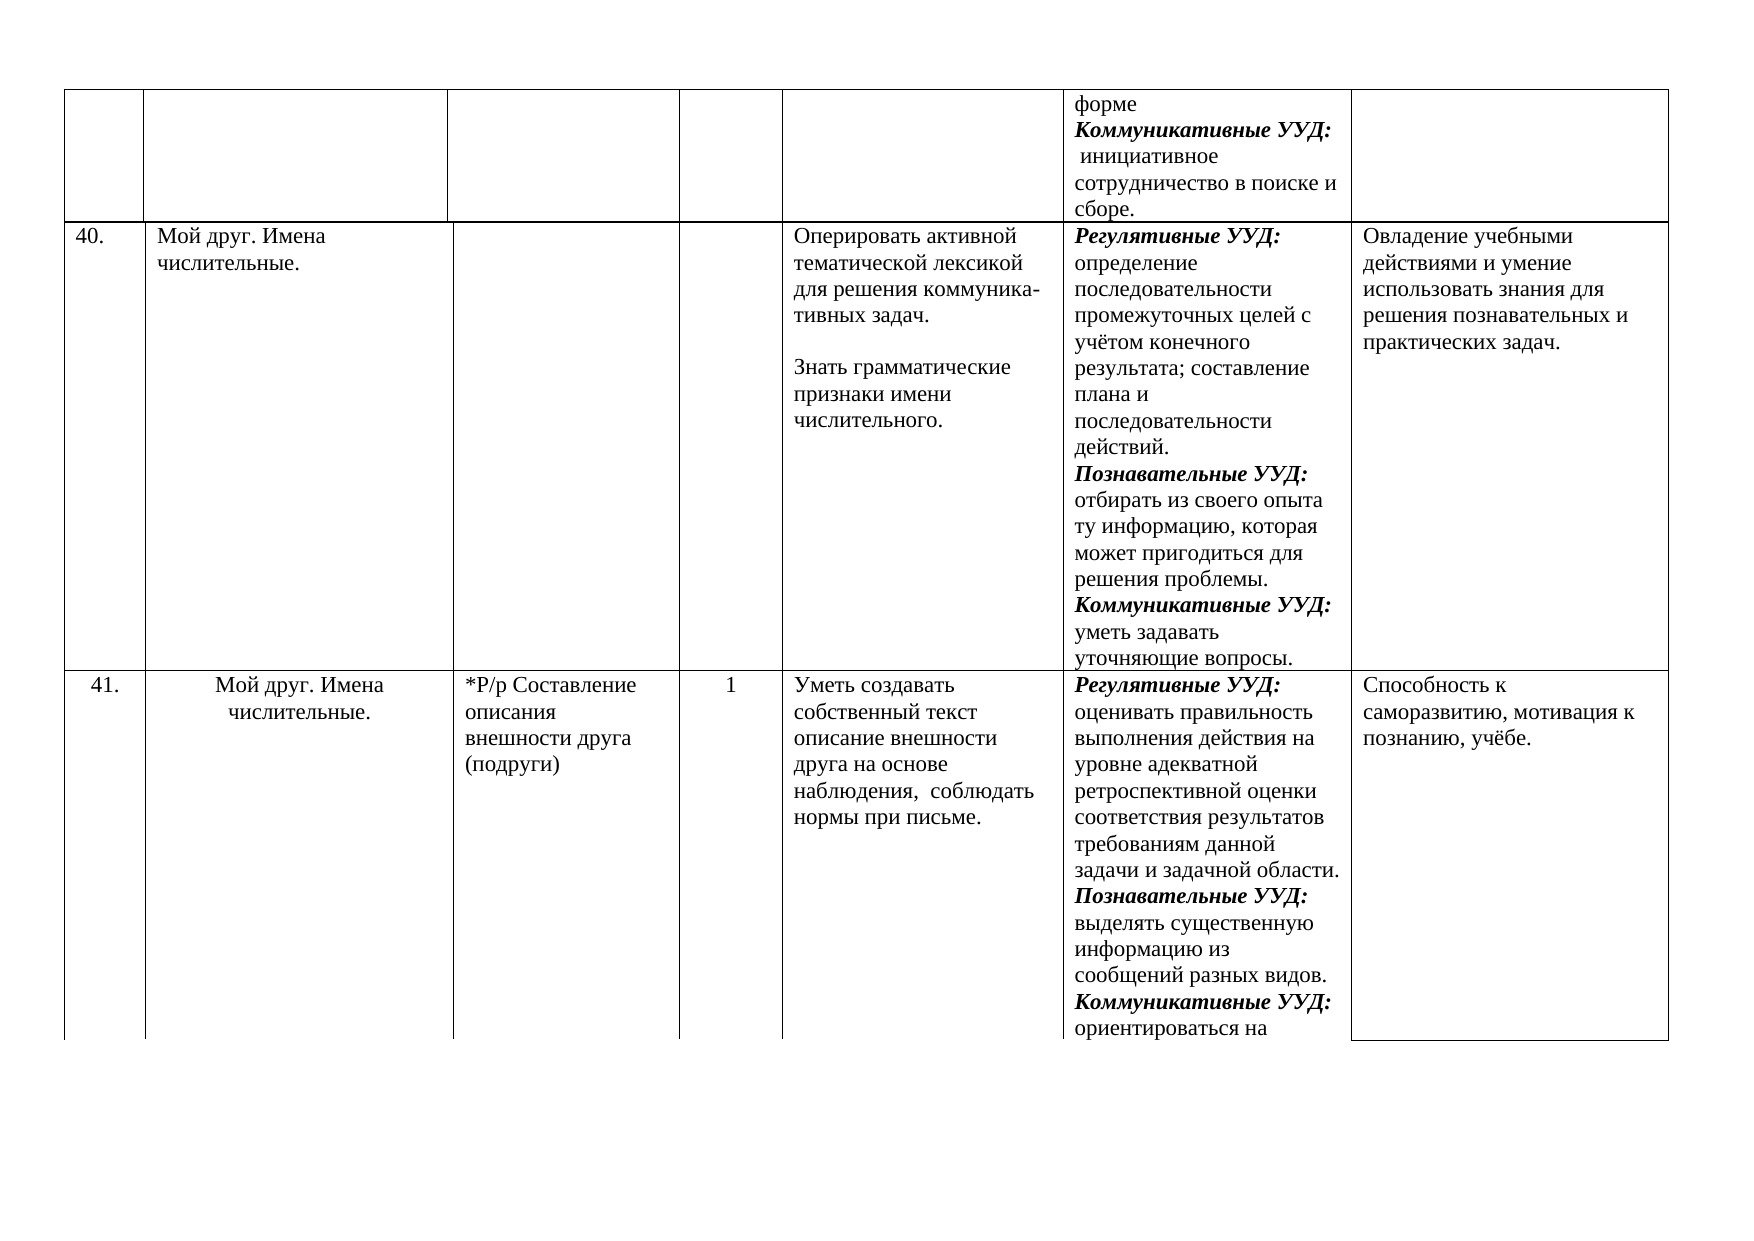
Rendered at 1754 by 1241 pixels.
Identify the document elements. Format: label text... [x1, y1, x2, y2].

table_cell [783, 671, 1063, 1040]
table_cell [783, 223, 1063, 670]
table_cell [454, 671, 679, 1040]
table_cell [680, 90, 782, 221]
table_cell [454, 223, 679, 670]
table_cell 40. [65, 223, 145, 670]
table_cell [1352, 671, 1668, 1040]
table_cell 1 [679, 671, 782, 1040]
table_cell [448, 90, 679, 221]
table_cell 41. [65, 671, 146, 1040]
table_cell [1063, 671, 1351, 1040]
table_cell Овладение учебными действиями и умение использовать знания для решения познавательных и практических задач. [1352, 223, 1668, 670]
table_cell Регулятивные УУД: определение последовательности промежуточных целей с учётом конечного результата; составление плана и последовательности действий. Познавательные УУД: отбирать из своего опыта ту информацию, которая может пригодиться для решения проблемы. Коммуникативные УУД: уметь задавать уточняющие вопросы. [1064, 223, 1351, 670]
table_cell Мой друг. Имена числительные. [146, 223, 453, 670]
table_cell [146, 671, 453, 1040]
table_cell [680, 223, 782, 670]
